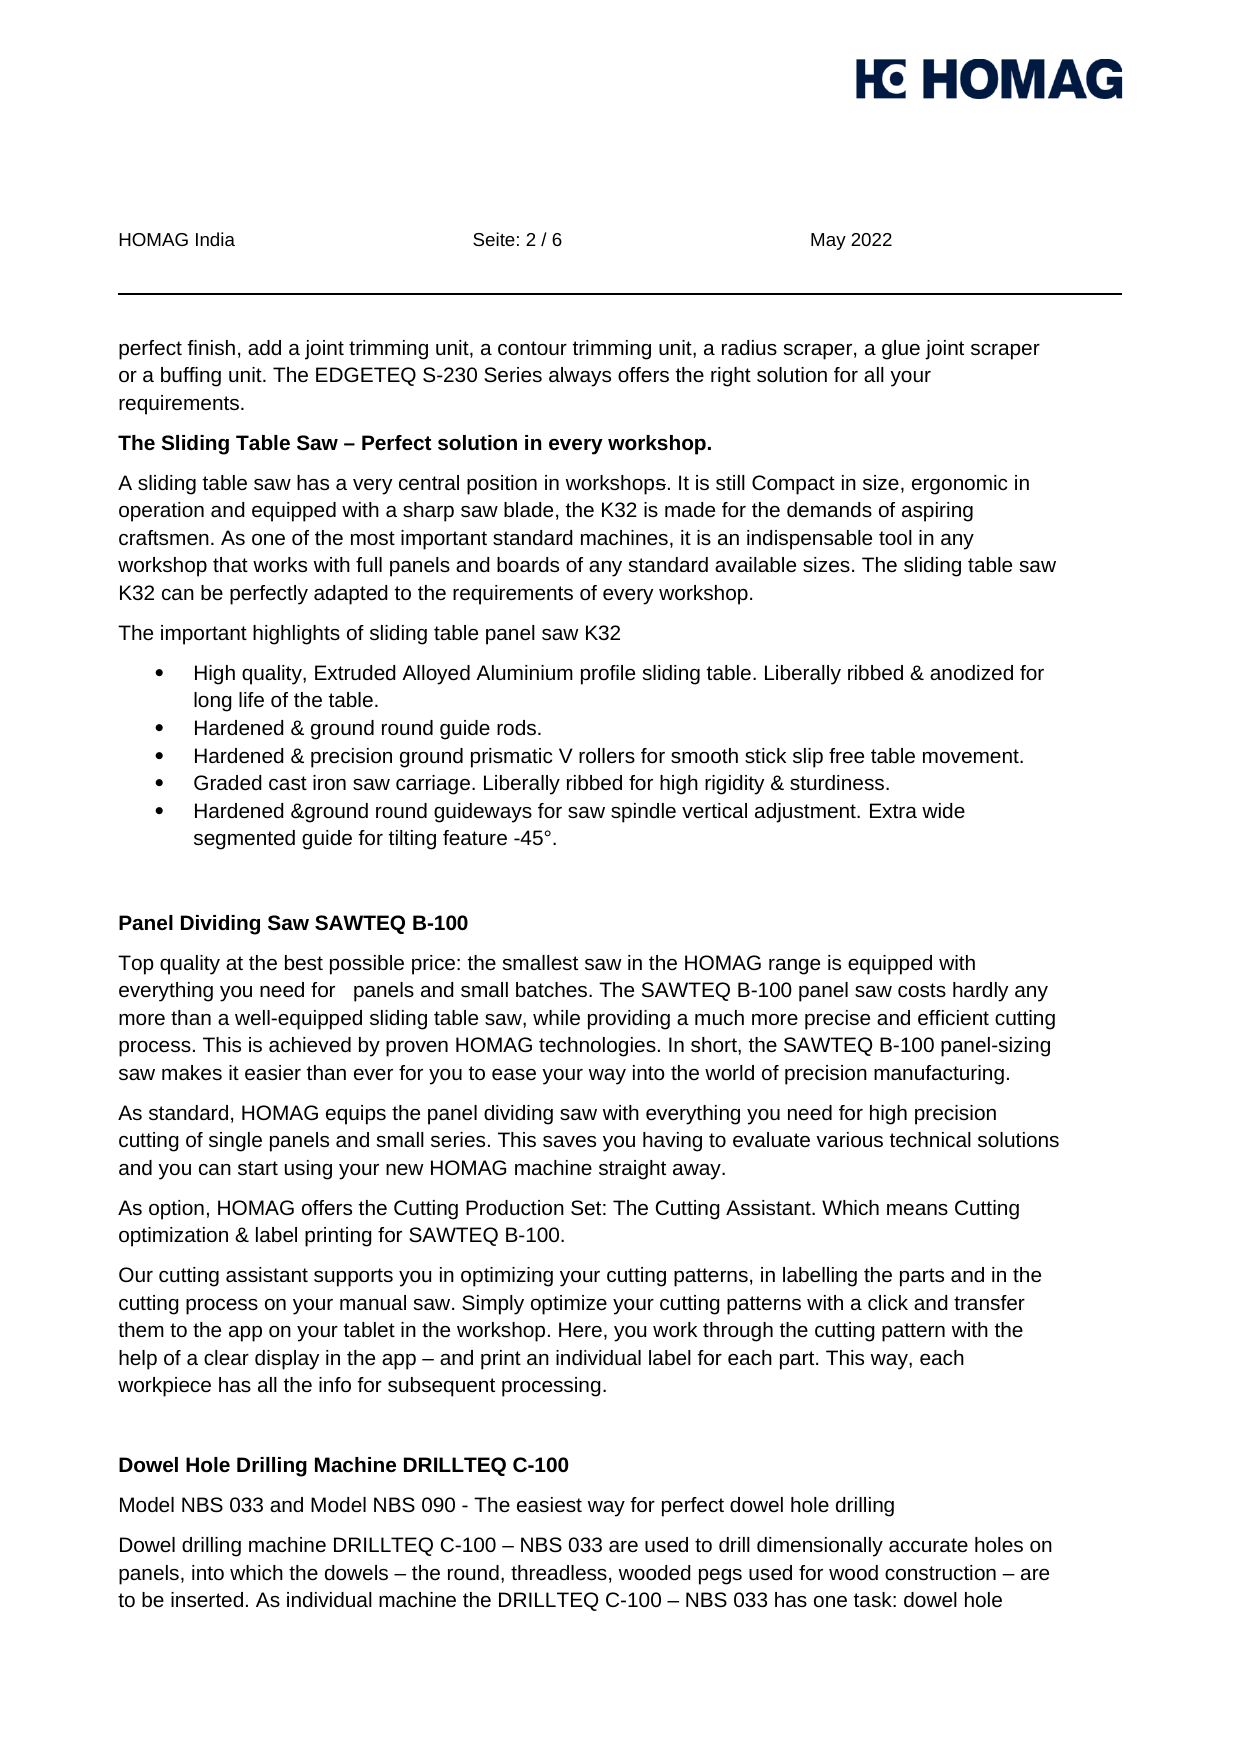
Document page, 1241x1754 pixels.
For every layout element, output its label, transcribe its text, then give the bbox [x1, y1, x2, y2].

picture [856, 59, 1123, 99]
text The Sliding Table Saw – Perfect solution in every workshop. [118, 431, 1063, 455]
text Model NBS 033 and Model NBS 090 - The easiest way for perfect dowel hole drilling [118, 1493, 1063, 1517]
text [118, 1533, 1063, 1612]
list Graded cast iron saw carriage. Liberally ribbed for high rigidity & sturdiness. [156, 771, 1063, 795]
text The important highlights of sliding table panel saw K32 [118, 621, 1063, 645]
list Hardened & precision ground prismatic V rollers for smooth stick slip free table movement. [156, 743, 1063, 767]
list Hardened & ground round guide rods. [156, 716, 1063, 740]
list High quality, Extruded Alloyed Aluminium profile sliding table. Liberally ribbed & anodized for long life of the table. [156, 661, 1063, 712]
text As option, HOMAG offers the Cutting Production Set: The Cutting Assistant. Which means Cutting optimization & label printing for SAWTEQ B-100. [118, 1195, 1063, 1247]
text Top quality at the best possible price: the smallest saw in the HOMAG range is equipped with everything you need for panels and small batches. The SAWTEQ B-100 panel saw costs hardly any more than a well-equipped sliding table saw, while providing a much more precise and efficient cutting process. This is achieved by proven HOMAG technologies. In short, the SAWTEQ B-100 panel-sizing saw makes it easier than ever for you to ease your way into the world of precision manufacturing. [118, 950, 1063, 1084]
text As standard, HOMAG equips the panel dividing saw with everything you need for high precision cutting of single panels and small series. This saves you having to evaluate various technical solutions and you can start using your new HOMAG machine straight away. [118, 1100, 1063, 1179]
text Dowel Hole Drilling Machine DRILLTEQ C-100 [118, 1453, 1063, 1477]
text A sliding table saw has a very central position in workshops. It is still Compact in size, ergonomic in operation and equipped with a sharp saw blade, the K32 is made for the demands of aspiring craftsmen. As one of the most important standard machines, it is an indispensable tool in any workshop that works with full panels and boards of any standard available sizes. The sliding table saw K32 can be perfectly adapted to the requirements of every workshop. [118, 471, 1063, 605]
text Our cutting assistant supports you in optimizing your cutting patterns, in labelling the parts and in the cutting process on your manual saw. Simply optimize your cutting patterns with a click and transfer them to the app on your tablet in the workshop. Here, you work through the cutting pattern with the help of a clear display in the app – and print an individual label for each part. This way, each workpiece has all the info for subsequent processing. [118, 1263, 1063, 1397]
list Hardened &ground round guideways for saw spindle vertical adjustment. Extra wide segmented guide for tilting feature -45°. [156, 799, 1063, 850]
text Panel Dividing Saw SAWTEQ B-100 [118, 910, 1063, 934]
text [118, 336, 1063, 415]
